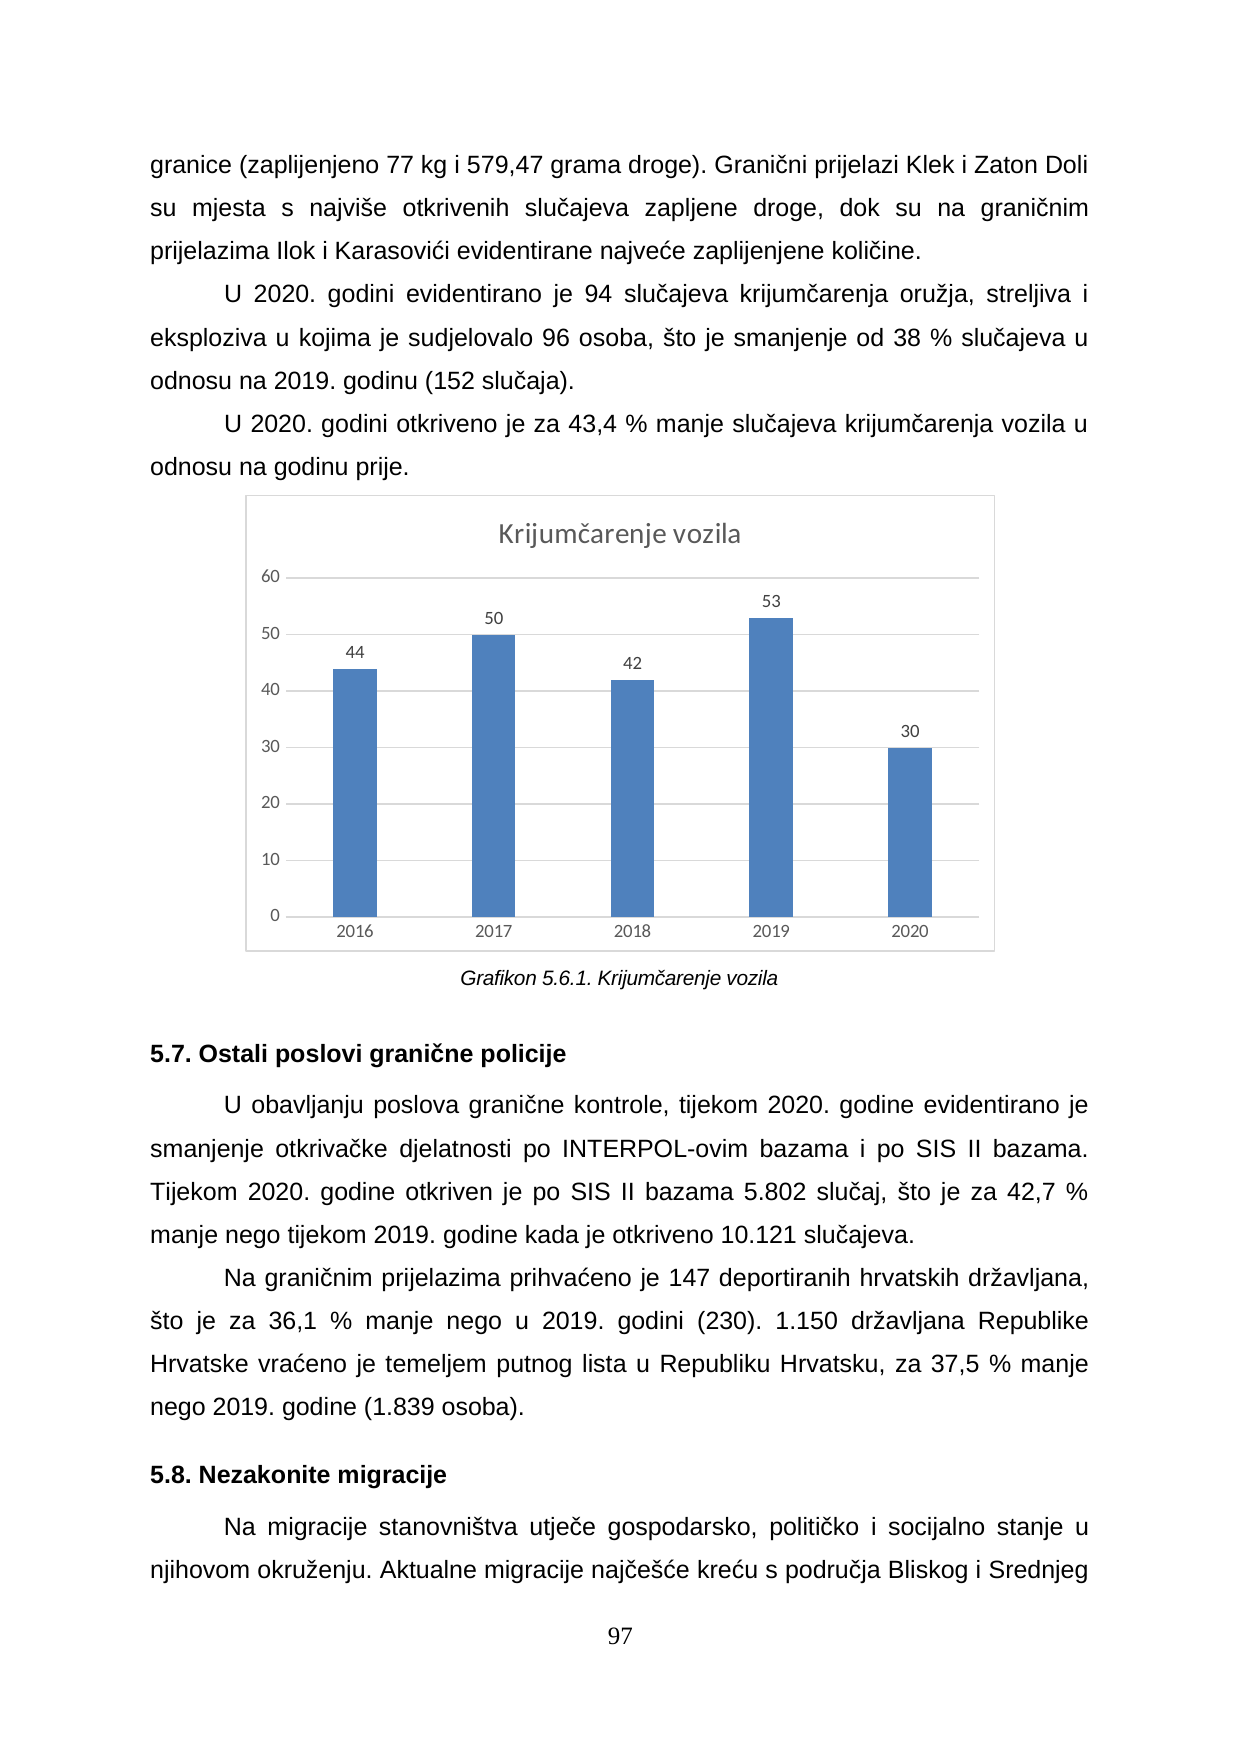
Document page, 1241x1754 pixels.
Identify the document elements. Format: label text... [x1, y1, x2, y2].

text U 2020. godini evidentirano je 94 slučajeva krijumčarenja oružja, streljiva i eksploziva u kojima je sudjelovalo 96 osoba, što je smanjenje od 38 % slučajeva u odnosu na 2019. godinu (152 slučaja). [150, 279, 1090, 394]
text Na graničnim prijelazima prihvaćeno je 147 deportiranih hrvatskih državljana, što je za 36,1 % manje nego u 2019. godini (230). 1.150 državljana Republike Hrvatske vraćeno je temeljem putnog lista u Republiku Hrvatsku, za 37,5 % manje nego 2019. godine (1.839 osoba). [150, 1263, 1090, 1421]
text U 2020. godini otkriveno je za 43,4 % manje slučajeva krijumčarenja vozila u odnosu na godinu prije. [150, 409, 1090, 481]
text 5.7. Ostali poslovi granične policije [150, 1039, 1090, 1068]
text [150, 150, 1090, 265]
text U obavljanju poslova granične kontrole, tijekom 2020. godine evidentirano je smanjenje otkrivačke djelatnosti po INTERPOL-ovim bazama i po SIS II bazama. Tijekom 2020. godine otkriven je po SIS II bazama 5.802 slučaj, što je za 42,7 % manje nego tijekom 2019. godine kada je otkriveno 10.121 slučajeva. [150, 1091, 1090, 1249]
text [150, 1512, 1090, 1584]
text Grafikon 5.6.1. Krijumčarenje vozila [150, 966, 1090, 990]
text 5.8. Nezakonite migracije [150, 1461, 1090, 1489]
